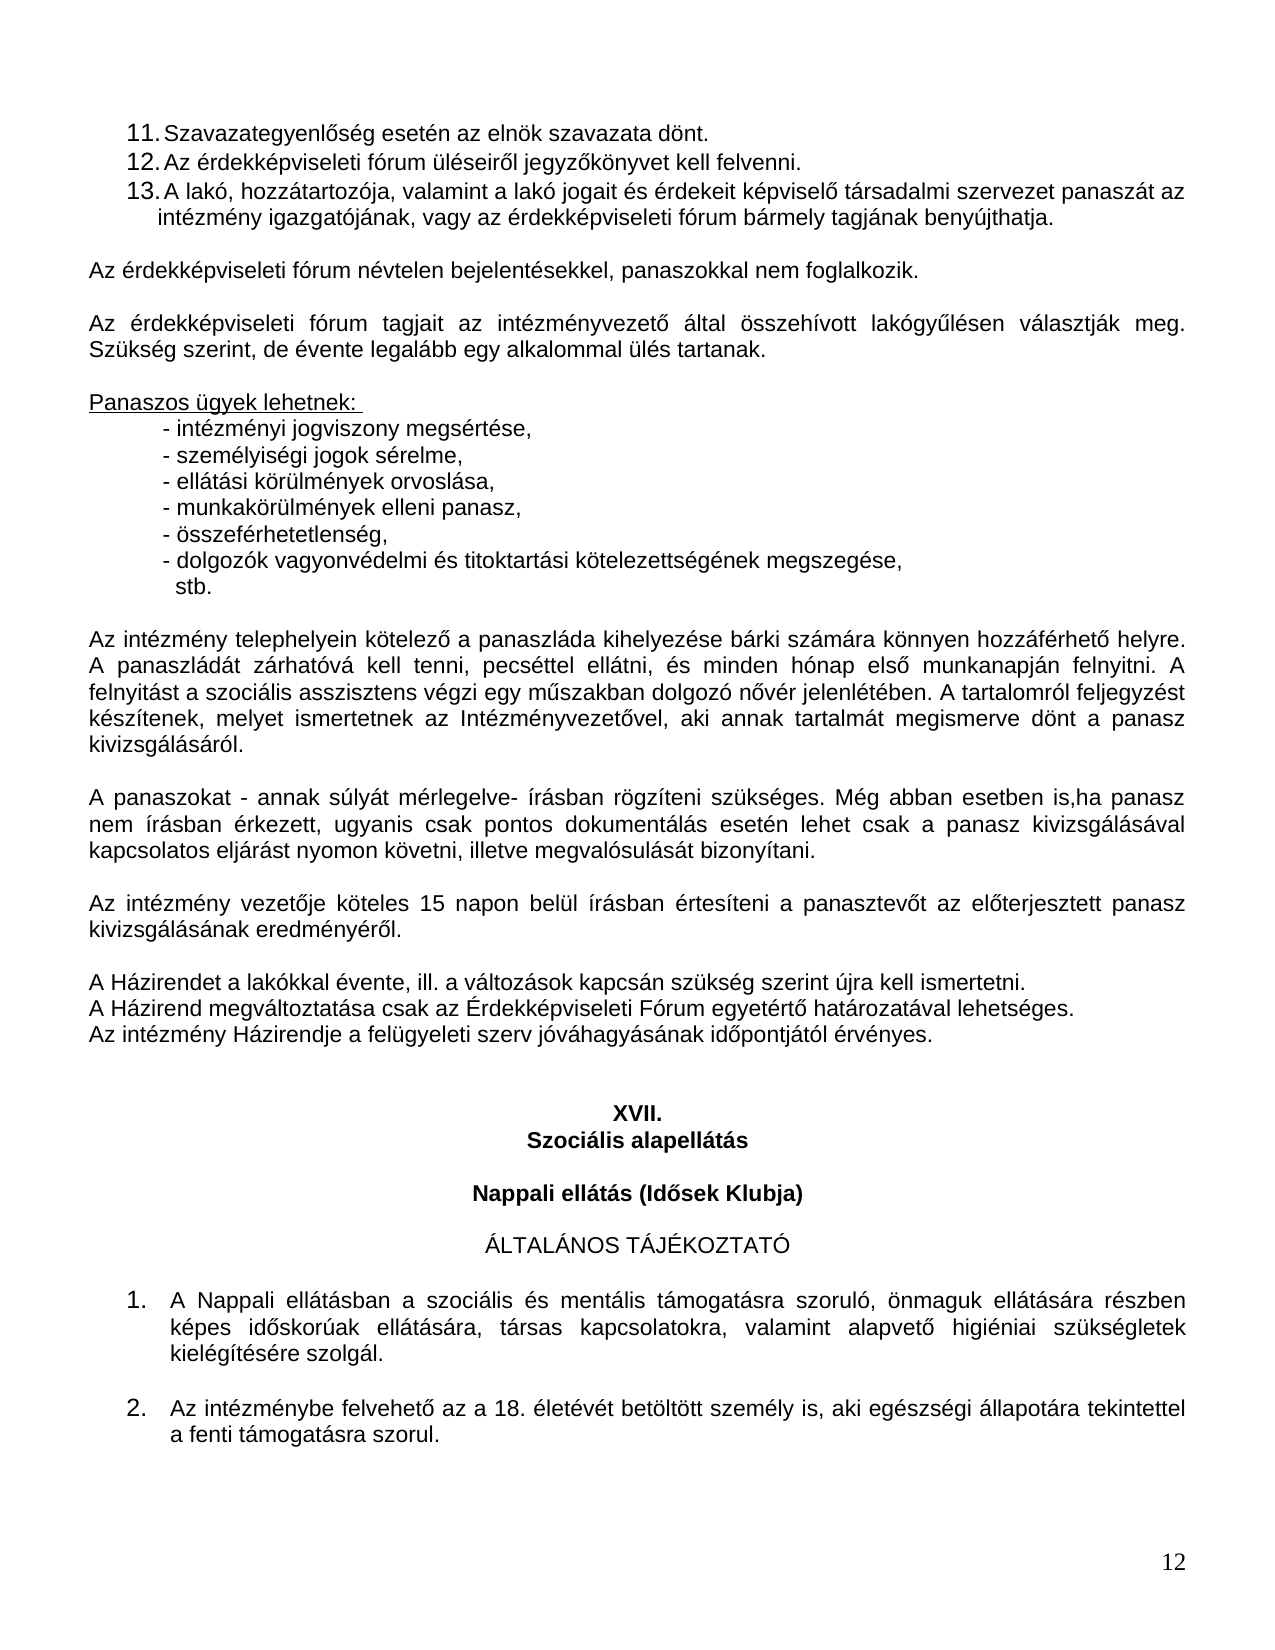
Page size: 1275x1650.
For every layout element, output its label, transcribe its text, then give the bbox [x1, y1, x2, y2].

text Az érdekképviseleti fórum tagjait az intézményvezető által összehívott lakógyűlésen választják meg. Szükség szerint, de évente legalább egy alkalommal ülés tartanak. [89, 310, 1186, 362]
list A lakó, hozzátartozója, valamint a lakó jogait és érdekeit képviselő társadalmi szervezet panaszát az intézmény igazgatójának, vagy az érdekképviseleti fórum bármely tagjának benyújthatja. [126, 176, 1186, 231]
list A Nappali ellátásban a szociális és mentális támogatásra szoruló, önmaguk ellátására részben képes időskorúak ellátására, társas kapcsolatokra, valamint alapvető higiéniai szükségletek kielégítésére szolgál. [126, 1285, 1186, 1366]
text Az intézmény Házirendje a felügyeleti szerv jóváhagyásának időpontjától érvényes. [89, 1021, 1186, 1048]
text Panaszos ügyek lehetnek: [89, 389, 1186, 415]
text XVII. [89, 1100, 1186, 1127]
text - munkakörülmények elleni panasz, [162, 494, 1186, 521]
text A Házirend megváltoztatása csak az Érdekképviseleti Fórum egyetértő határozatával lehetséges. [89, 995, 1186, 1021]
text Az intézmény vezetője köteles 15 napon belül írásban értesíteni a panasztevőt az előterjesztett panasz kivizsgálásának eredményéről. [89, 889, 1186, 942]
list Az érdekképviseleti fórum üléseiről jegyzőkönyvet kell felvenni. [126, 147, 1186, 176]
text - intézményi jogviszony megsértése, [162, 415, 1186, 442]
list Szavazategyenlőség esetén az elnök szavazata dönt. [126, 118, 1186, 147]
text Szociális alapellátás [89, 1127, 1186, 1153]
text stb. [162, 573, 1186, 600]
text ÁLTALÁNOS TÁJÉKOZTATÓ [89, 1232, 1186, 1258]
text - személyiségi jogok sérelme, [162, 442, 1186, 468]
text Az érdekképviseleti fórum névtelen bejelentésekkel, panaszokkal nem foglalkozik. [89, 257, 1186, 283]
text Nappali ellátás (Idősek Klubja) [89, 1179, 1186, 1206]
text Az intézmény telephelyein kötelező a panaszláda kihelyezése bárki számára könnyen hozzáférhető helyre. A panaszládát zárhatóvá kell tenni, pecséttel ellátni, és minden hónap első munkanapján felnyitni. A felnyitást a szociális asszisztens végzi egy műszakban dolgozó nővér jelenlétében. A tartalomról feljegyzést készítenek, melyet ismertetnek az Intézményvezetővel, aki annak tartalmát megismerve dönt a panasz kivizsgálásáról. [89, 626, 1186, 758]
text - összeférhetetlenség, [162, 521, 1186, 547]
text - dolgozók vagyonvédelmi és titoktartási kötelezettségének megszegése, [162, 547, 1186, 573]
text A Házirendet a lakókkal évente, ill. a változások kapcsán szükség szerint újra kell ismertetni. [89, 969, 1186, 995]
text A panaszokat - annak súlyát mérlegelve- írásban rögzíteni szükséges. Még abban esetben is,ha panasz nem írásban érkezett, ugyanis csak pontos dokumentálás esetén lehet csak a panasz kivizsgálásával kapcsolatos eljárást nyomon követni, illetve megvalósulását bizonyítani. [89, 784, 1186, 863]
list Az intézménybe felvehető az a 18. életévét betöltött személy is, aki egészségi állapotára tekintettel a fenti támogatásra szorul. [126, 1393, 1186, 1448]
text - ellátási körülmények orvoslása, [162, 468, 1186, 494]
